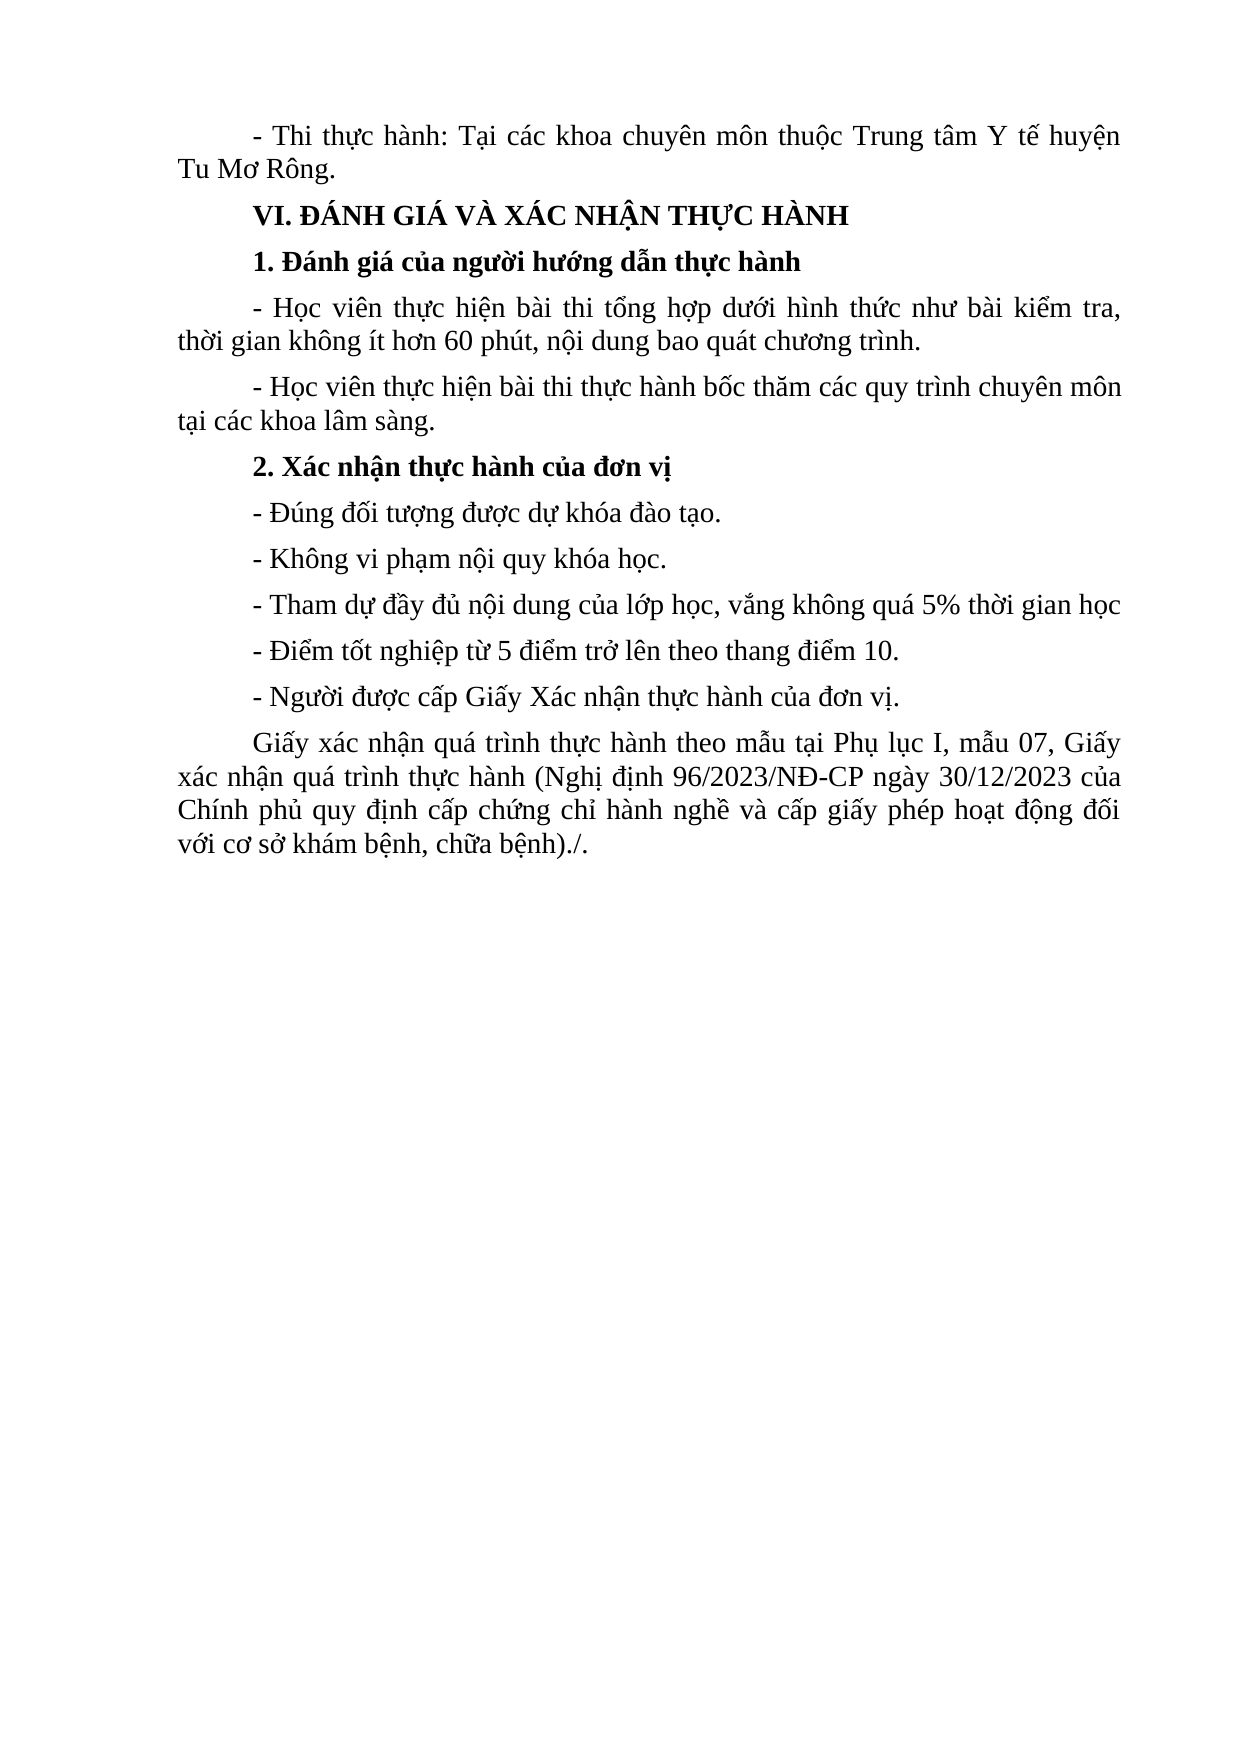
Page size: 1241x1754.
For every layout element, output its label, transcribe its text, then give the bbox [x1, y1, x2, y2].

text - Tham dự đầy đủ nội dung của lớp học, vắng không quá 5% thời gian học [177, 587, 1122, 621]
text - Học viên thực hiện bài thi tổng hợp dưới hình thức như bài kiểm tra, thời gian không ít hơn 60 phút, nội dung bao quát chương trình. [177, 290, 1122, 357]
text - Học viên thực hiện bài thi thực hành bốc thăm các quy trình chuyên môn tại các khoa lâm sàng. [177, 369, 1122, 436]
text - Người được cấp Giấy Xác nhận thực hành của đơn vị. [177, 679, 1122, 713]
text 1. Đánh giá của người hướng dẫn thực hành [177, 244, 1122, 277]
text - Thi thực hành: Tại các khoa chuyên môn thuộc Trung tâm Y tế huyện Tu Mơ Rông. [177, 118, 1122, 185]
text 2. Xác nhận thực hành của đơn vị [177, 449, 1122, 482]
text - Điểm tốt nghiệp từ 5 điểm trở lên theo thang điểm 10. [177, 633, 1122, 667]
text - Không vi phạm nội quy khóa học. [177, 541, 1122, 574]
text Giấy xác nhận quá trình thực hành theo mẫu tại Phụ lục I, mẫu 07, Giấy xác nhận quá trình thực hành (Nghị định 96/2023/NĐ-CP ngày 30/12/2023 của Chính phủ quy định cấp chứng chỉ hành nghề và cấp giấy phép hoạt động đối với cơ sở khám bệnh, chữa bệnh)./. [177, 725, 1122, 859]
text VI. ĐÁNH GIÁ VÀ XÁC NHẬN THỰC HÀNH [177, 198, 1122, 231]
text - Đúng đối tượng được dự khóa đào tạo. [177, 495, 1122, 528]
